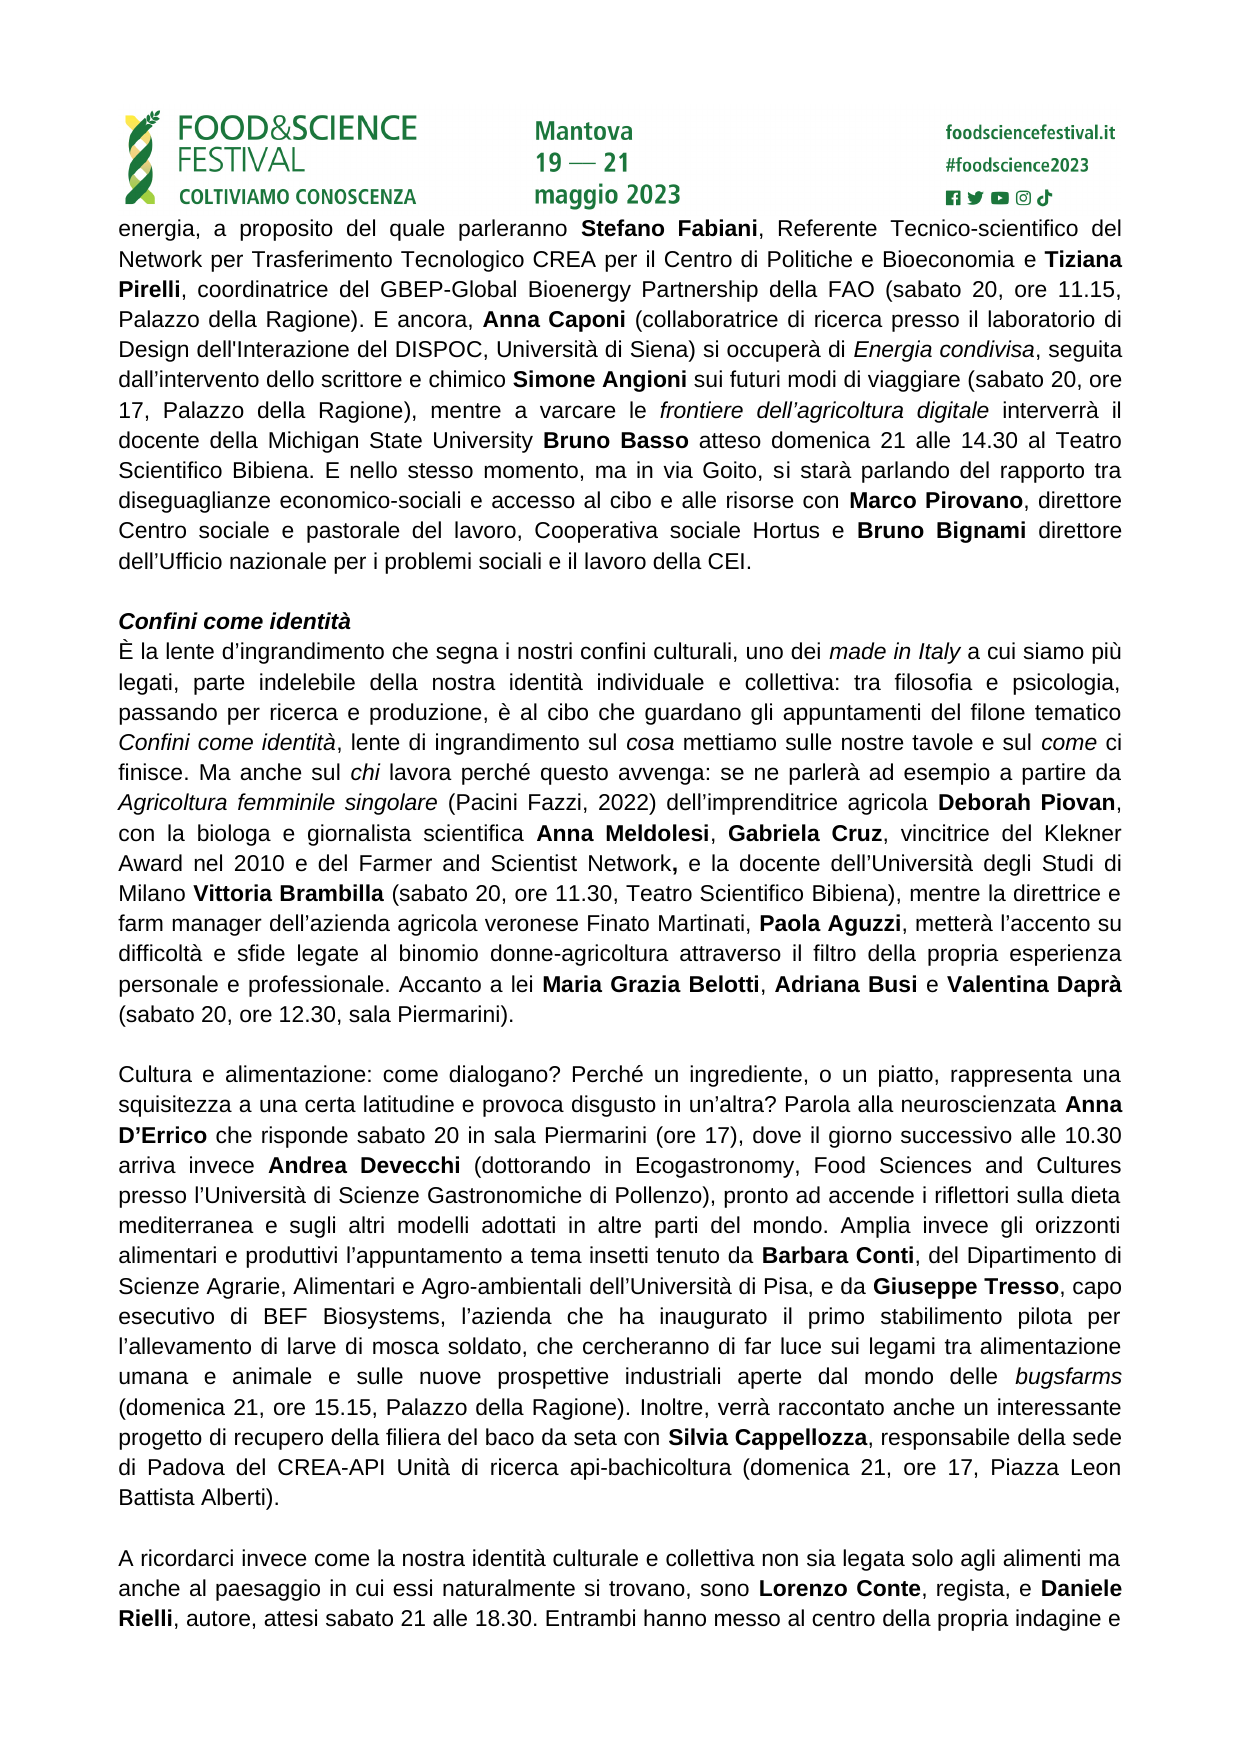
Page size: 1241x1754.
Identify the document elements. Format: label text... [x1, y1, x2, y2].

picture [118, 104, 1122, 216]
text Cultura e alimentazione: come dialogano? Perché un ingrediente, o un piatto, rappresenta una squisitezza a una certa latitudine e provoca disgusto in un’altra? Parola alla neuroscienzata Anna D’Errico che risponde sabato 20 in sala Piermarini (ore 17), dove il giorno successivo alle 10.30 arriva invece Andrea Devecchi (dottorando in Ecogastronomy, Food Sciences and Cultures presso l’Università di Scienze Gastronomiche di Pollenzo), pronto ad accende i riflettori sulla dieta mediterranea e sugli altri modelli adottati in altre parti del mondo. Amplia invece gli orizzonti alimentari e produttivi l’appuntamento a tema insetti tenuto da Barbara Conti, del Dipartimento di Scienze Agrarie, Alimentari e Agro-ambientali dell’Università di Pisa, e da Giuseppe Tresso, capo esecutivo di BEF Biosystems, l’azienda che ha inaugurato il primo stabilimento pilota per l’allevamento di larve di mosca soldato, che cercheranno di far luce sui legami tra alimentazione umana e animale e sulle nuove prospettive industriali aperte dal mondo delle bugsfarms (domenica 21, ore 15.15, Palazzo della Ragione). Inoltre, verrà raccontato anche un interessante progetto di recupero della filiera del baco da seta con Silvia Cappellozza, responsabile della sede di Padova del CREA-API Unità di ricerca api-bachicoltura (domenica 21, ore 17, Piazza Leon Battista Alberti). [118, 1061, 1122, 1510]
text Confini come identità [118, 608, 1122, 634]
text È la lente d’ingrandimento che segna i nostri confini culturali, uno dei made in Italy a cui siamo più legati, parte indelebile della nostra identità individuale e collettiva: tra filosofia e psicologia, passando per ricerca e produzione, è al cibo che guardano gli appuntamenti del filone tematico Confini come identità, lente di ingrandimento sul cosa mettiamo sulle nostre tavole e sul come ci finisce. Ma anche sul chi lavora perché questo avvenga: se ne parlerà ad esempio a partire da Agricoltura femminile singolare (Pacini Fazzi, 2022) dell’imprenditrice agricola Deborah Piovan, con la biologa e giornalista scientifica Anna Meldolesi, Gabriela Cruz, vincitrice del Klekner Award nel 2010 e del Farmer and Scientist Network, e la docente dell’Università degli Studi di Milano Vittoria Brambilla (sabato 20, ore 11.30, Teatro Scientifico Bibiena), mentre la direttrice e farm manager dell’azienda agricola veronese Finato Martinati, Paola Aguzzi, metterà l’accento su difficoltà e sfide legate al binomio donne-agricoltura attraverso il filtro della propria esperienza personale e professionale. Accanto a lei Maria Grazia Belotti, Adriana Busi e Valentina Daprà (sabato 20, ore 12.30, sala Piermarini). [118, 638, 1122, 1027]
